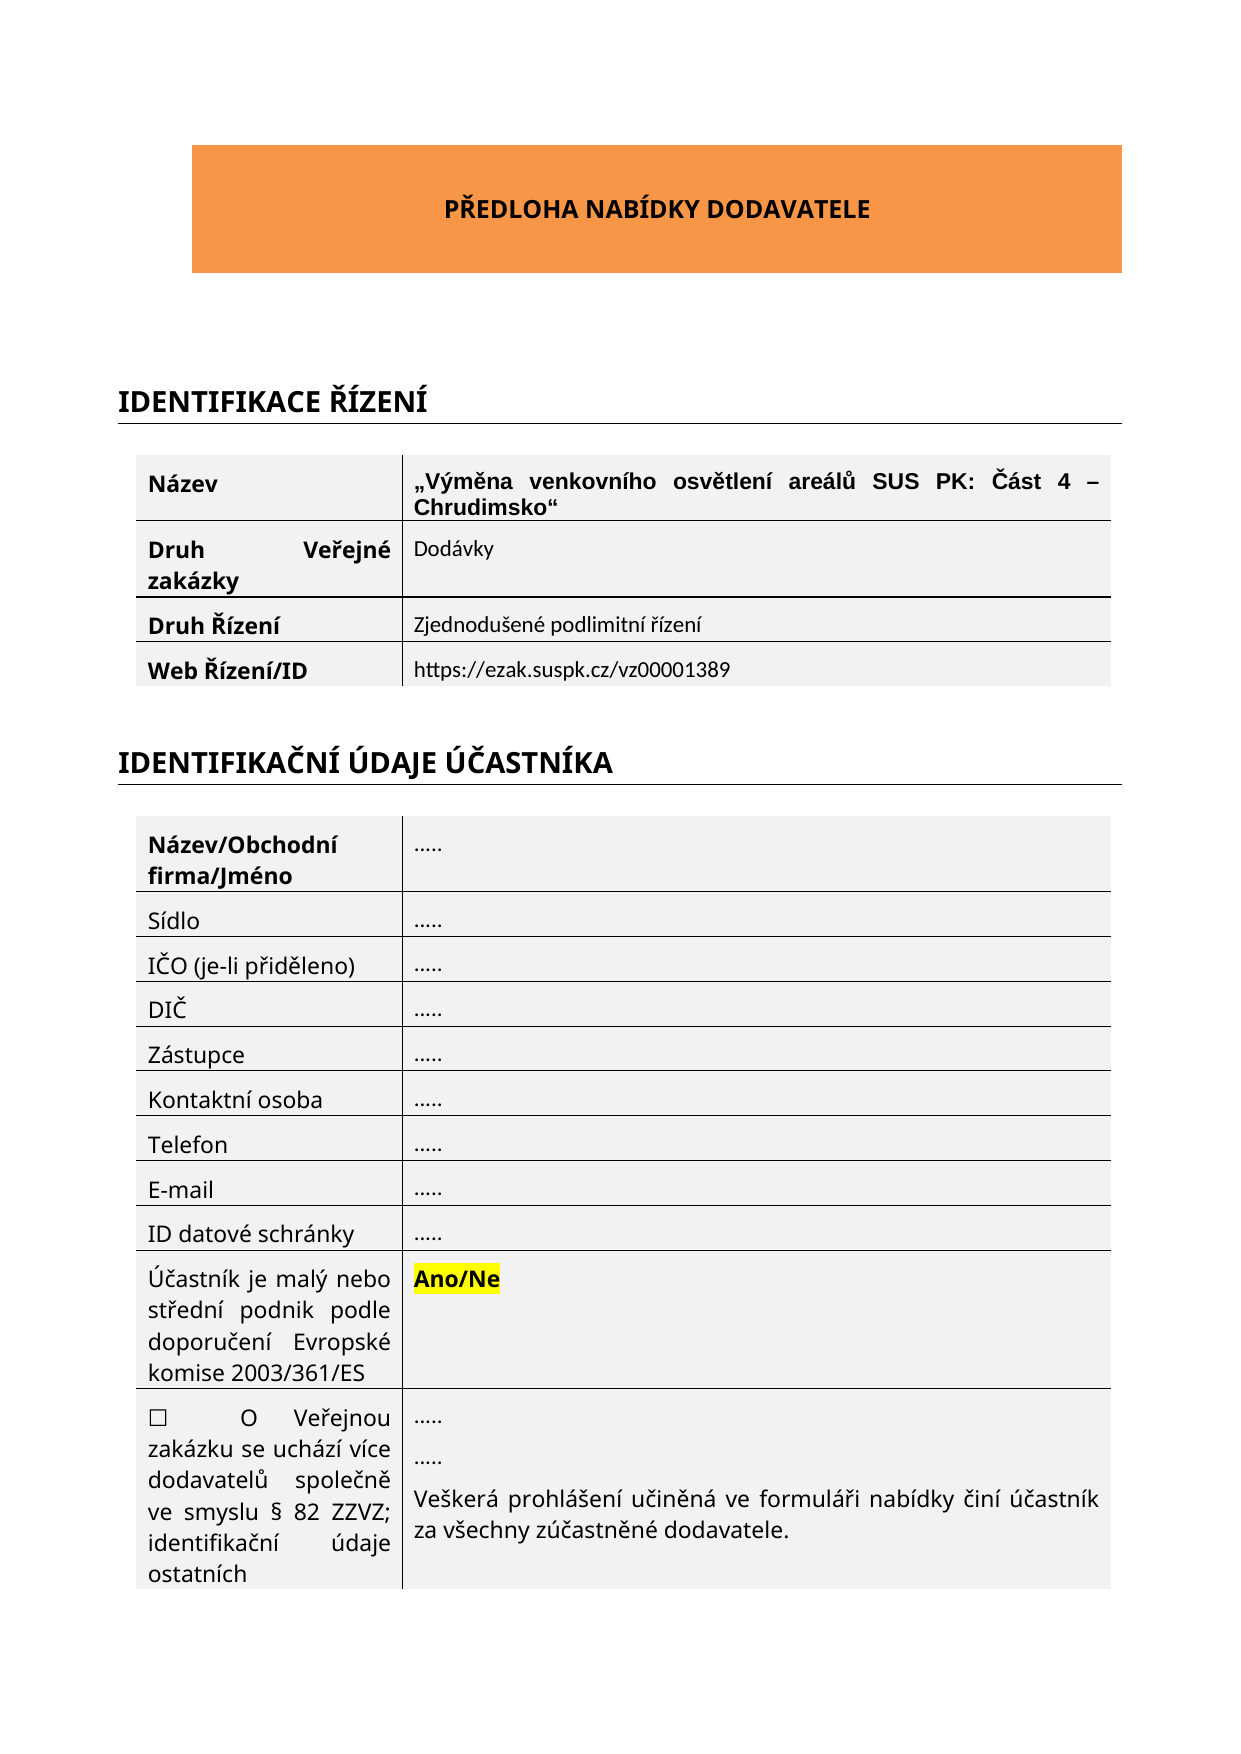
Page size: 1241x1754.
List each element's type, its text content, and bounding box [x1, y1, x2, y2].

table_cell DIČ [136, 982, 402, 1026]
table_header „Výměna venkovního osvětlení areálů SUS PK: Část 4 – Chrudimsko“ [403, 455, 1111, 520]
table_cell Druh Řízení [136, 598, 402, 641]
list IDENTIFIKAČNÍ ÚDAJE Účastníka [118, 742, 1122, 784]
table_header Název [136, 455, 402, 520]
table_cell Kontaktní osoba [136, 1071, 402, 1115]
table_cell Druh Veřejné zakázky [136, 521, 402, 596]
list IDENTIFIKACE ŘÍZENÍ [118, 381, 1122, 423]
text PŘEDLOHA NABÍDKY DODAVATELE [192, 192, 1122, 226]
table_cell E-mail [136, 1161, 402, 1205]
table_cell Sídlo [136, 892, 402, 936]
table_cell Web Řízení/ID [136, 642, 402, 686]
table_cell IČO (je-li přiděleno) [136, 937, 402, 981]
table_cell Telefon [136, 1116, 402, 1160]
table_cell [403, 1389, 1111, 1589]
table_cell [136, 1389, 402, 1589]
table_cell Zástupce [136, 1027, 402, 1070]
table_cell Ano/Ne [403, 1251, 1111, 1388]
table_cell ID datové schránky [136, 1206, 402, 1249]
table_cell Účastník je malý nebo střední podnik podle doporučení Evropské komise 2003/361/ES [136, 1251, 402, 1388]
table_header Název/Obchodní firma/Jméno [136, 816, 402, 891]
